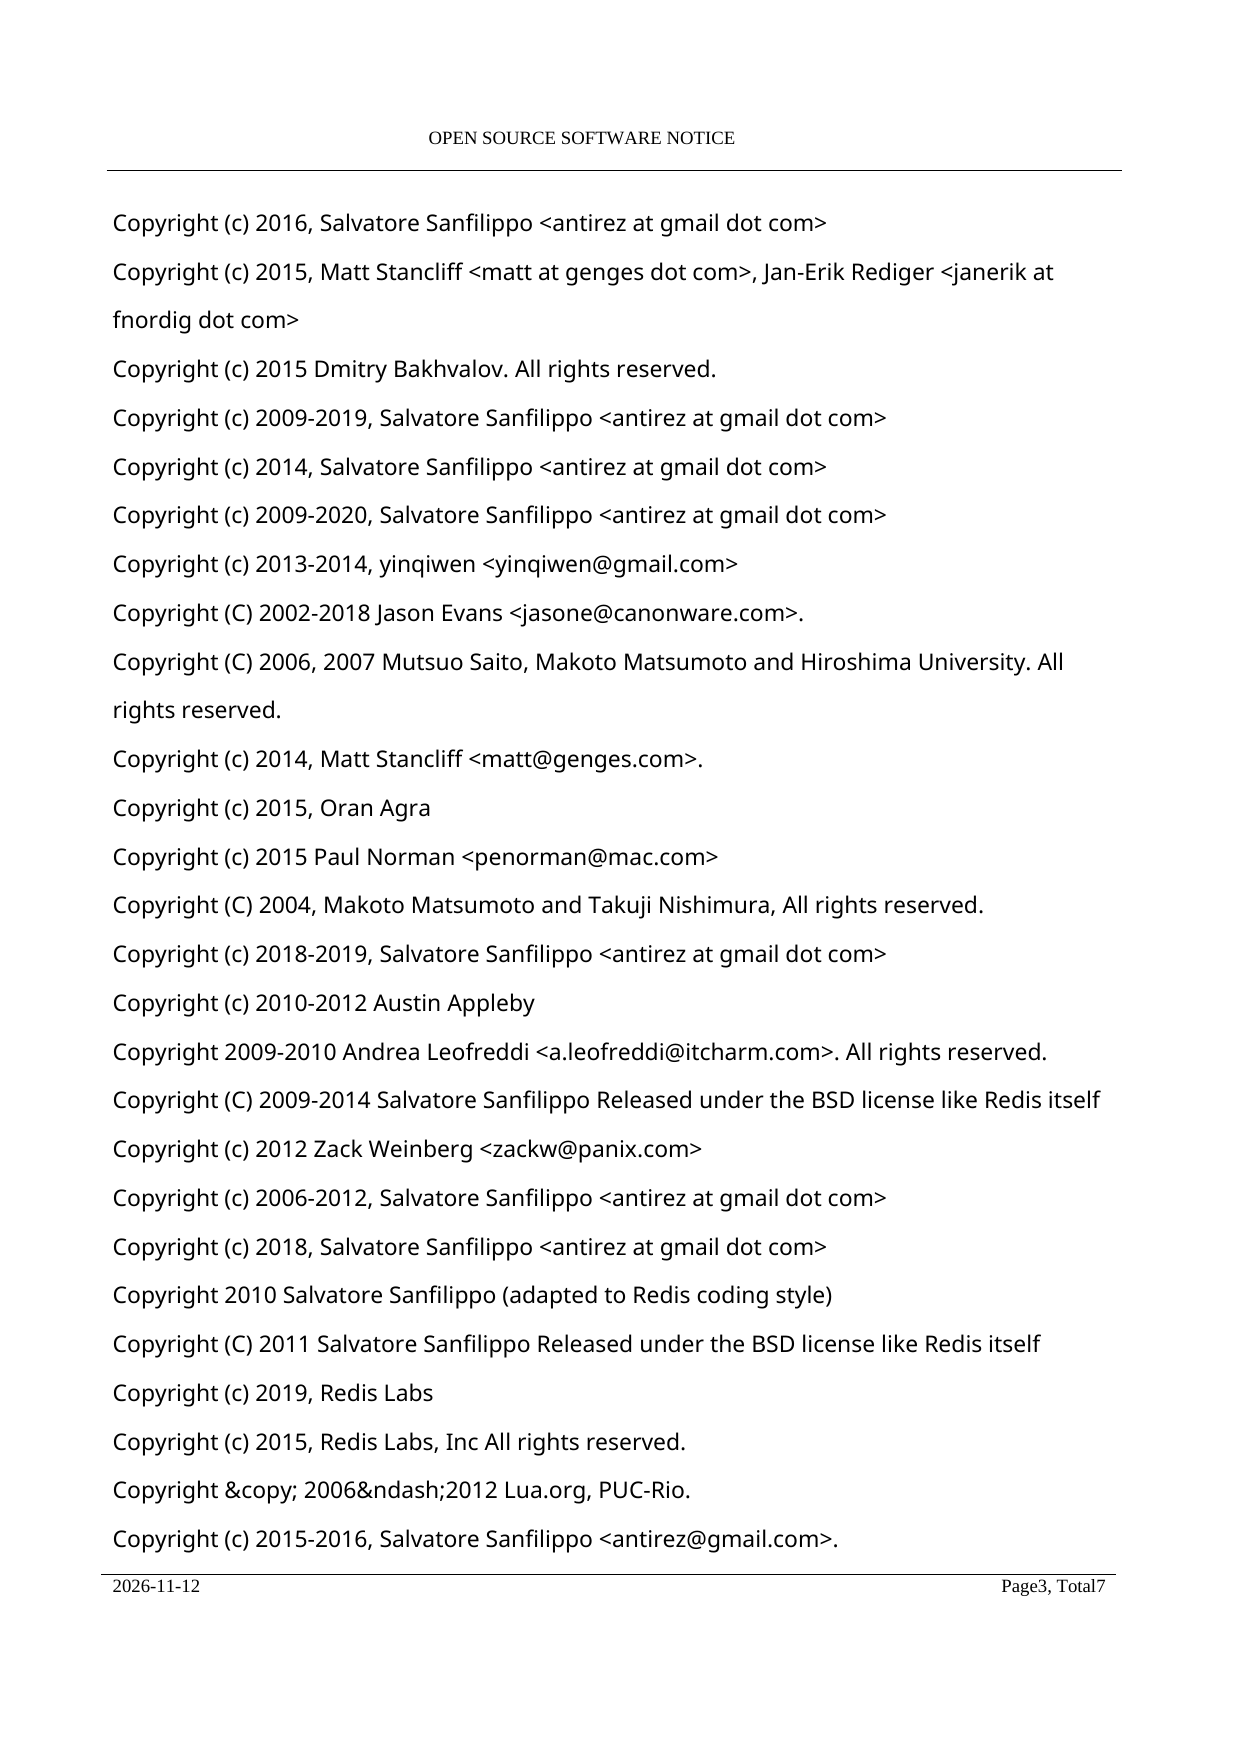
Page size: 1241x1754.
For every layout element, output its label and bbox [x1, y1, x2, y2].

text [112, 206, 1128, 1555]
